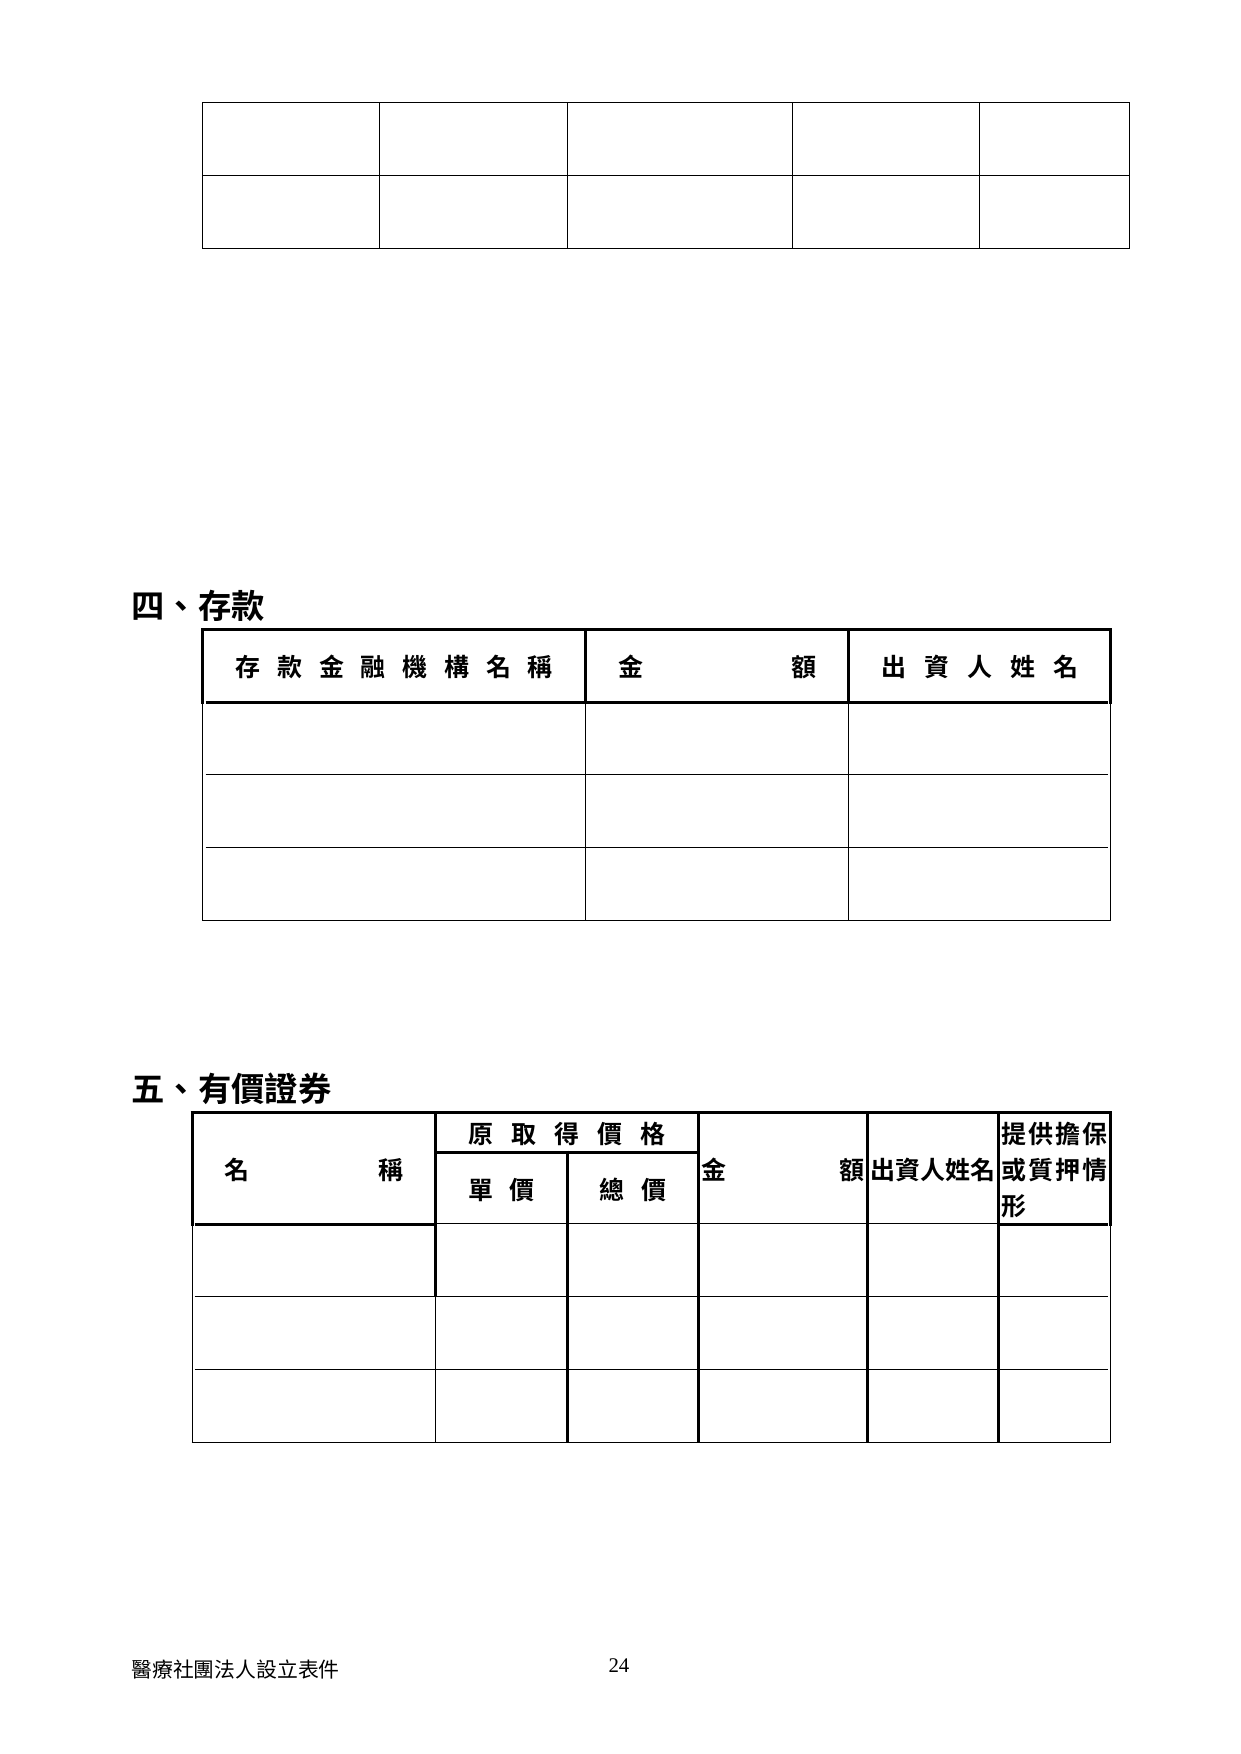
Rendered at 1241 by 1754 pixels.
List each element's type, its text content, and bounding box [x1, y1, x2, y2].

table_cell [849, 774, 1110, 847]
table_cell [1000, 1223, 1110, 1296]
text 五、有價證券 [131, 1057, 1106, 1111]
table_cell [203, 701, 585, 774]
table_cell [586, 848, 848, 920]
table_cell [436, 1370, 566, 1442]
table_header 金額 [700, 1114, 866, 1223]
table_cell [980, 176, 1129, 248]
table_cell [569, 1224, 697, 1296]
table_cell [980, 103, 1129, 175]
table_cell [203, 847, 585, 920]
table_header 出資人姓名 [869, 1114, 997, 1223]
table_cell [437, 1224, 566, 1296]
table_header 出資人姓名 [850, 631, 1109, 701]
table_cell 單價 [437, 1154, 566, 1223]
table_header 提供擔保或質押情形 [1000, 1114, 1109, 1223]
table_cell [568, 103, 792, 175]
table_cell [586, 704, 848, 774]
table_cell [1000, 1296, 1110, 1369]
table_cell [203, 774, 585, 847]
table_cell [569, 1297, 697, 1369]
table_cell [1000, 1369, 1110, 1442]
table_cell [380, 103, 567, 175]
table_cell [869, 1370, 997, 1442]
table_cell [193, 1296, 435, 1369]
table_cell [869, 1224, 997, 1296]
table_cell [586, 775, 848, 847]
table_cell [203, 103, 379, 175]
table_cell [869, 1297, 997, 1369]
table_cell [568, 176, 792, 248]
table_cell [793, 176, 979, 248]
table_cell 總價 [569, 1154, 697, 1223]
table_cell [793, 103, 979, 175]
table_cell [203, 176, 379, 248]
table_header 原取得價格 [437, 1114, 697, 1151]
table_cell [380, 176, 567, 248]
table_cell [700, 1370, 866, 1442]
text 四、存款 [131, 574, 1106, 628]
table_header 金額 [587, 631, 847, 701]
table_header 存款金融機構名稱 [204, 631, 584, 701]
table_cell [849, 847, 1110, 920]
table_cell [849, 701, 1110, 774]
table_header 名稱 [194, 1114, 434, 1223]
table_cell [193, 1224, 434, 1296]
table_cell [193, 1369, 435, 1442]
table_cell [436, 1297, 566, 1369]
table_cell [700, 1224, 866, 1296]
table_cell [700, 1297, 866, 1369]
table_cell [569, 1370, 697, 1442]
